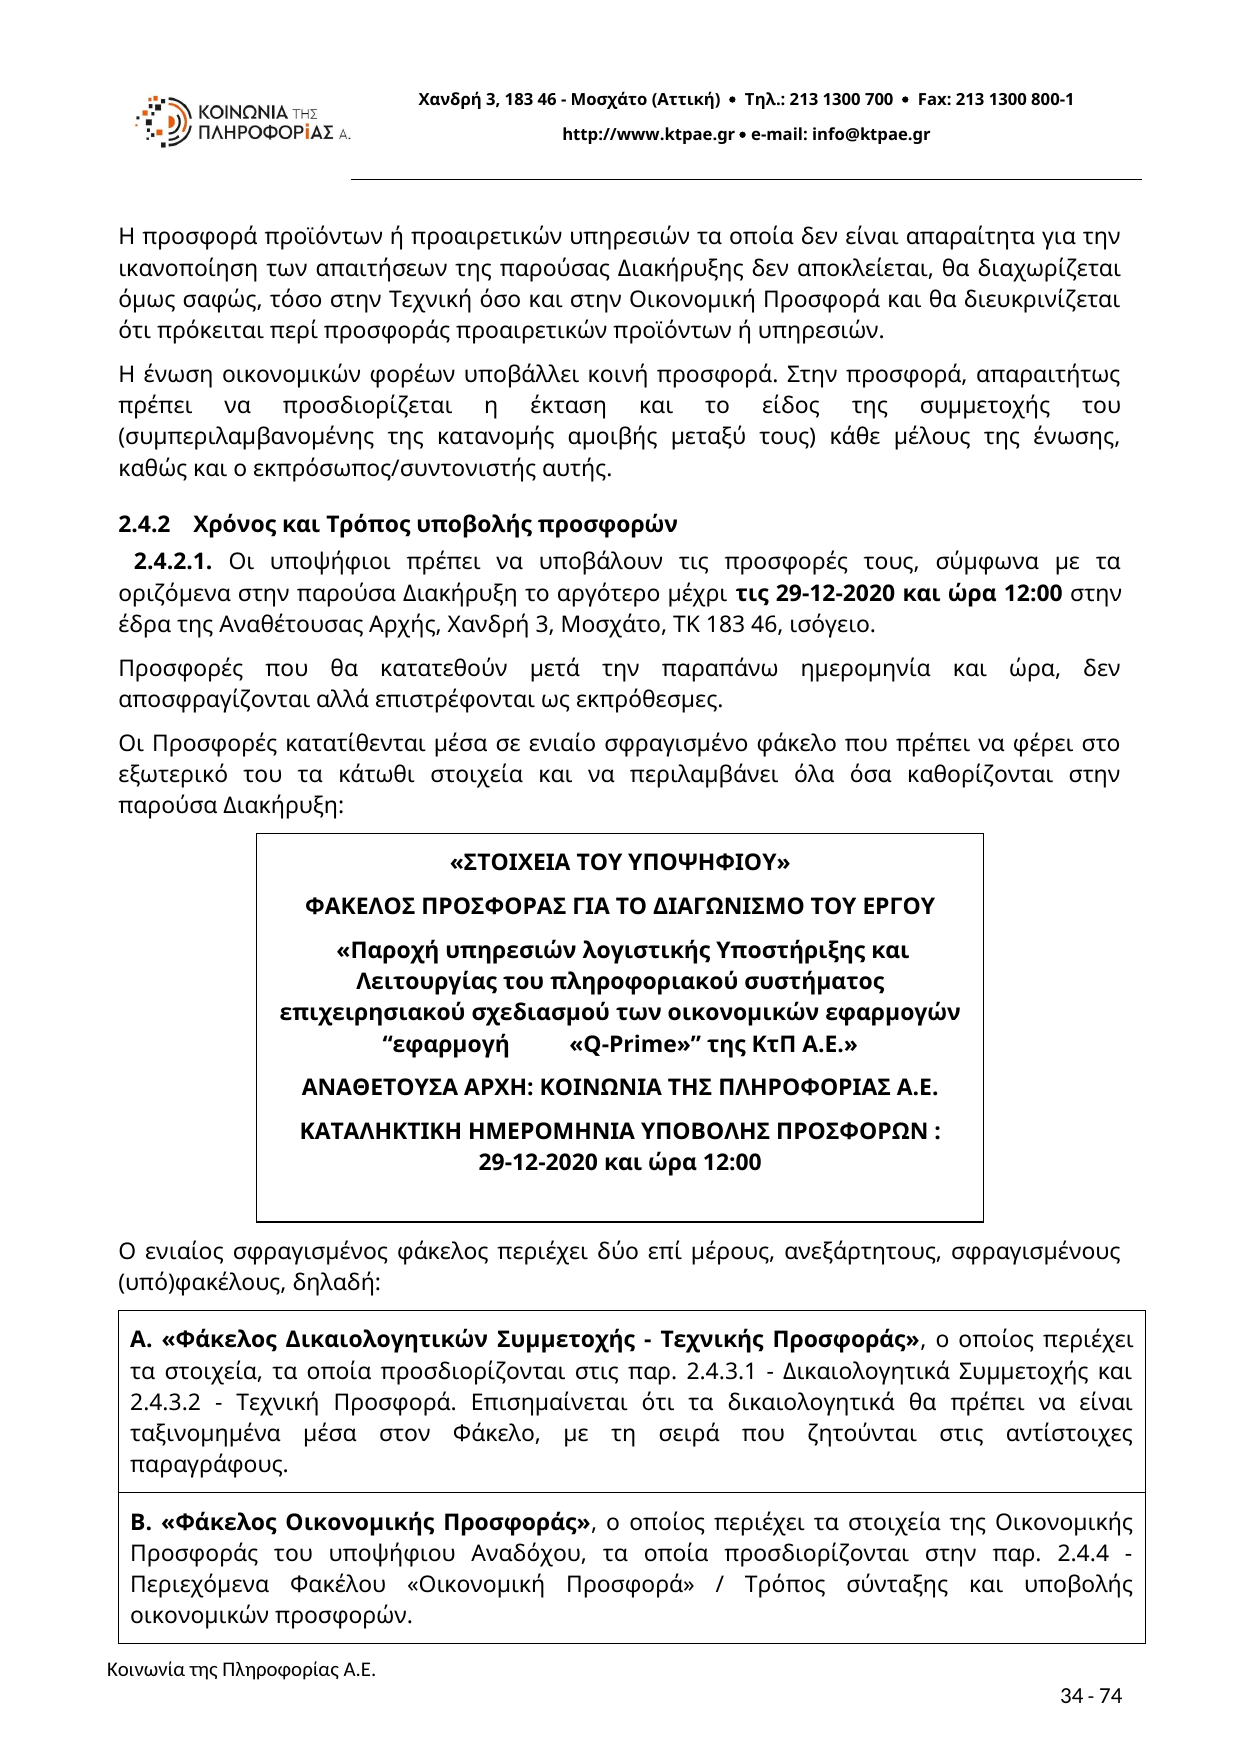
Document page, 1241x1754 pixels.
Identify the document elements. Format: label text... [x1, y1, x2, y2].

text Οι Προσφορές κατατίθενται μέσα σε ενιαίο σφραγισμένο φάκελο που πρέπει να φέρει στο εξωτερικό του τα κάτωθι στοιχεία και να περιλαμβάνει όλα όσα καθορίζονται στην παρούσα Διακήρυξη: [118, 727, 1122, 820]
text Ο ενιαίος σφραγισμένος φάκελος περιέχει δύο επί μέρους, ανεξάρτητους, σφραγισμένους (υπό)φακέλους, δηλαδή: [118, 1235, 1122, 1297]
subtitle 2.4.2 Χρόνος και Τρόπος υποβολής προσφορών [118, 508, 1122, 539]
text Προσφορές που θα κατατεθούν μετά την παραπάνω ημερομηνία και ώρα, δεν αποσφραγίζονται αλλά επιστρέφονται ως εκπρόθεσμες. [118, 652, 1122, 714]
text Η προσφορά προϊόντων ή προαιρετικών υπηρεσιών τα οποία δεν είναι απαραίτητα για την ικανοποίηση των απαιτήσεων της παρούσας Διακήρυξης δεν αποκλείεται, θα διαχωρίζεται όμως σαφώς, τόσο στην Τεχνική όσο και στην Οικονομική Προσφορά και θα διευκρινίζεται ότι πρόκειται περί προσφοράς προαιρετικών προϊόντων ή υπηρεσιών. [118, 220, 1122, 345]
text Η ένωση οικονομικών φορέων υποβάλλει κοινή προσφορά. Στην προσφορά, απαραιτήτως πρέπει να προσδιορίζεται η έκταση και το είδος της συμμετοχής του (συμπεριλαμβανομένης της κατανομής αμοιβής μεταξύ τους) κάθε μέλους της ένωσης, καθώς και ο εκπρόσωπος/συντονιστής αυτής. [118, 358, 1122, 483]
text 2.4.2.1. Οι υποψήφιοι πρέπει να υποβάλουν τις προσφορές τους, σύμφωνα με τα οριζόμενα στην παρούσα Διακήρυξη το αργότερο μέχρι τις 29-12-2020 και ώρα 12:00 στην έδρα της Αναθέτουσας Αρχής, Χανδρή 3, Μοσχάτο, ΤΚ 183 46, ισόγειο. [118, 545, 1122, 639]
table_header «ΣΤΟΙΧΕΙΑ ΤΟΥ ΥΠΟΨΗΦΙΟΥ» ΦΑΚΕΛΟΣ ΠΡΟΣΦΟΡΑΣ ΓΙΑ ΤΟ ΔΙΑΓΩΝΙΣΜΟ ΤΟΥ ΕΡΓΟΥ «Παροχή υπηρεσιών λογιστικής Υποστήριξης και Λειτουργίας του πληροφοριακού συστήματος επιχειρησιακού σχεδιασμού των οικονομικών εφαρμογών “εφαρμογή «Q-Prime»” της ΚτΠ Α.Ε.» AΝΑΘΕΤΟΥΣΑ ΑΡΧΗ: ΚΟΙΝΩΝΙΑ ΤΗΣ ΠΛΗΡΟΦΟΡΙΑΣ Α.Ε. ΚΑΤΑΛΗΚΤΙΚΗ ΗΜΕΡΟΜΗΝΙΑ ΥΠΟΒΟΛΗΣ ΠΡΟΣΦΟΡΩΝ : 29-12-2020 και ώρα 12:00 [257, 834, 983, 1221]
picture [129, 87, 351, 154]
table_cell Β. «Φάκελος Οικονομικής Προσφοράς», ο οποίος περιέχει τα στοιχεία της Οικονομικής Προσφοράς του υποψήφιου Αναδόχου, τα οποία προσδιορίζονται στην παρ. 2.4.4 - Περιεχόμενα Φακέλου «Οικονομική Προσφορά» / Τρόπος σύνταξης και υποβολής οικονομικών προσφορών. [119, 1493, 1145, 1643]
table_header Α. «Φάκελος Δικαιολογητικών Συμμετοχής - Τεχνικής Προσφοράς», ο οποίος περιέχει τα στοιχεία, τα οποία προσδιορίζονται στις παρ. 2.4.3.1 - Δικαιολογητικά Συμμετοχής και 2.4.3.2 - Τεχνική Προσφορά. Επισημαίνεται ότι τα δικαιολογητικά θα πρέπει να είναι ταξινομημένα μέσα στον Φάκελο, με τη σειρά που ζητούνται στις αντίστοιχες παραγράφους. [119, 1311, 1145, 1492]
